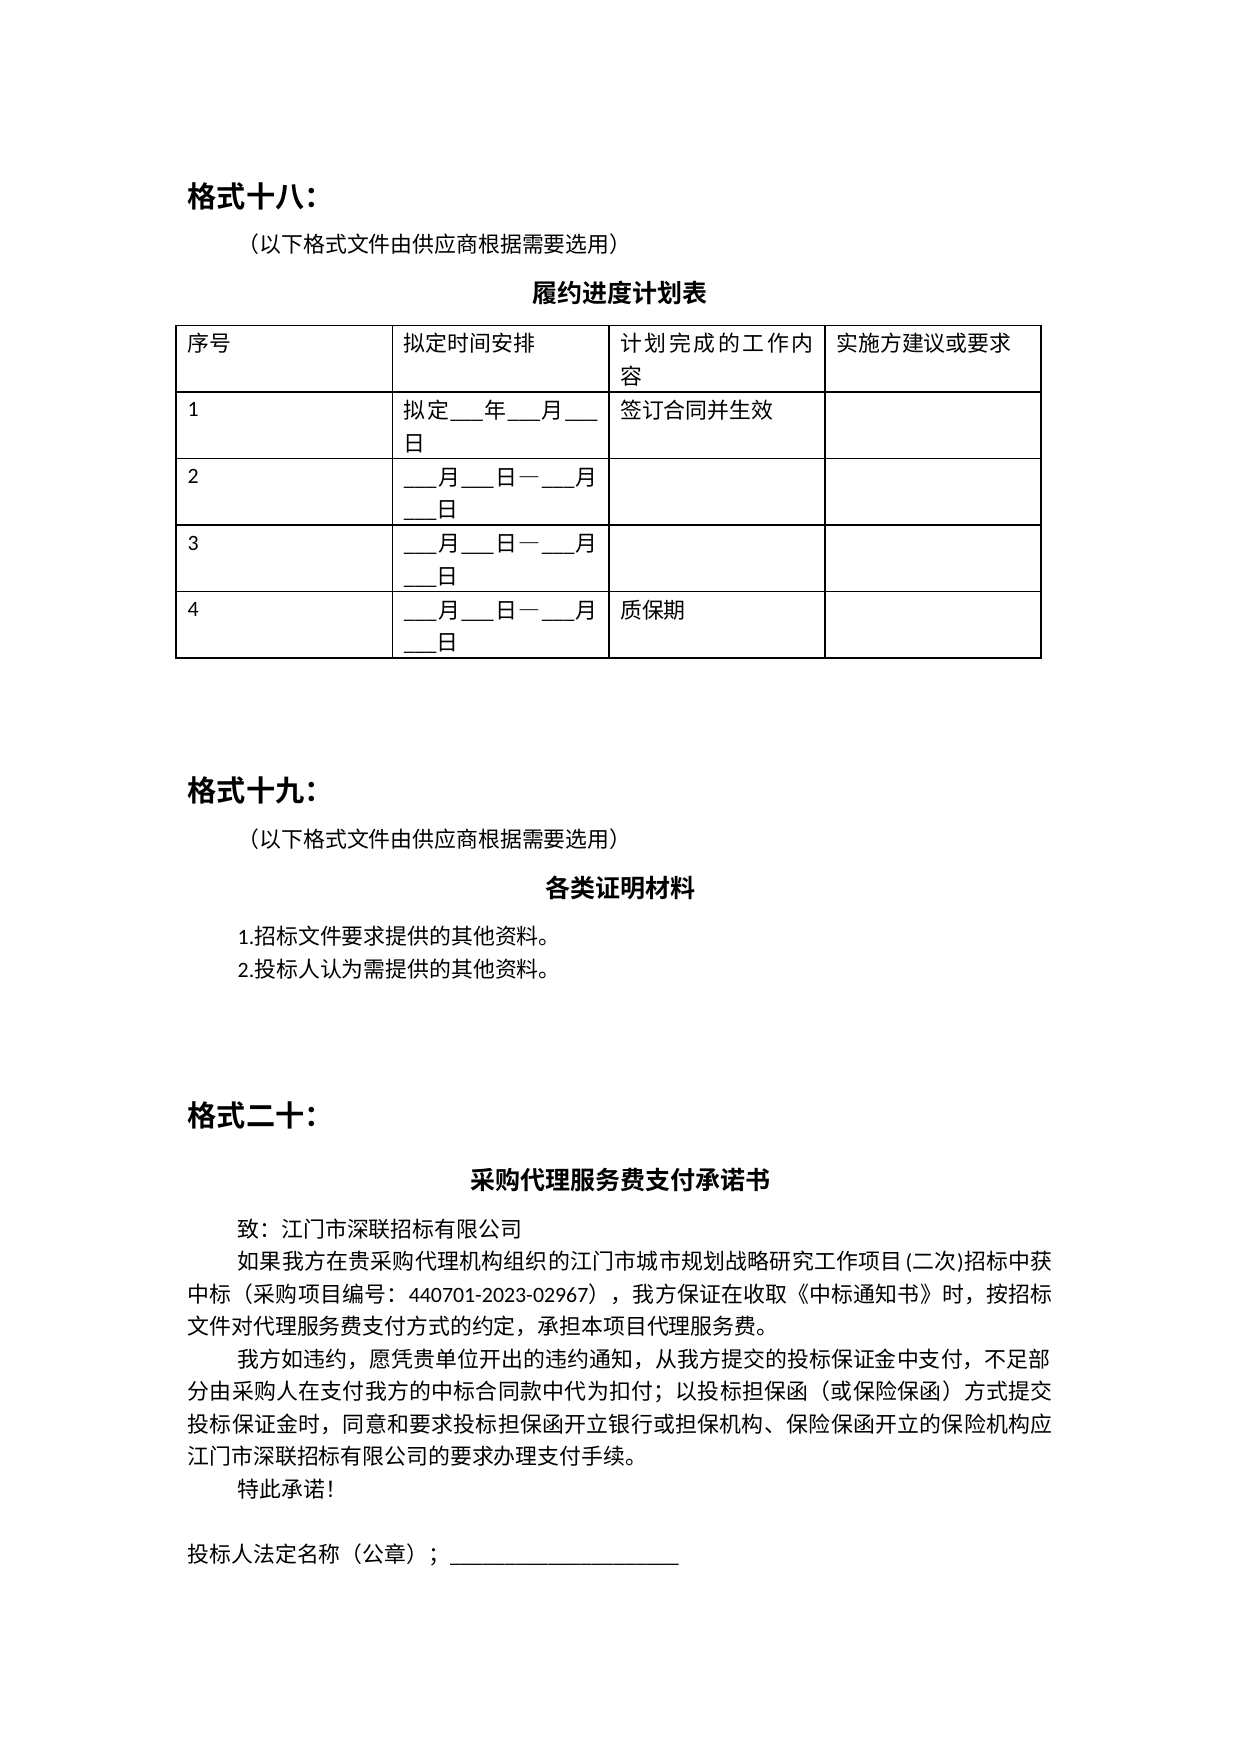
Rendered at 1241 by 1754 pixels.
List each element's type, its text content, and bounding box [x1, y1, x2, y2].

table_cell 拟定___年___月___日 [393, 393, 608, 458]
table_cell 签订合同并生效 [610, 393, 824, 458]
table_cell [826, 393, 1040, 458]
table_header 实施方建议或要求 [826, 326, 1040, 391]
table_cell 2 [177, 459, 392, 524]
text 履约进度计划表 [187, 259, 1053, 324]
table_cell [826, 526, 1040, 591]
table_cell ___月___日—___月___日 [393, 592, 608, 657]
table_cell [826, 592, 1040, 657]
table_cell 3 [177, 526, 392, 591]
text 1.招标文件要求提供的其他资料。 [187, 919, 1053, 951]
table_header 序号 [177, 326, 392, 391]
text 如果我方在贵采购代理机构组织的江门市城市规划战略研究工作项目(二次)招标中获中标（采购项目编号：440701-2023-02967），我方保证在收取《中标通知书》时，按招标文件对代理服务费支付方式的约定，承担本项目代理服务费。 [187, 1244, 1053, 1341]
table_header 计划完成的工作内容 [610, 326, 824, 391]
table_cell ___月___日—___月___日 [393, 526, 608, 591]
text 各类证明材料 [187, 854, 1053, 919]
text 投标人法定名称（公章）；_____________________ [187, 1536, 1053, 1569]
text 2.投标人认为需提供的其他资料。 [187, 951, 1053, 984]
text （以下格式文件由供应商根据需要选用） [187, 227, 1053, 259]
table_cell [610, 526, 824, 591]
table_cell 4 [177, 592, 392, 657]
table_cell [610, 459, 824, 524]
text 特此承诺！ [187, 1471, 1053, 1504]
table_header 拟定时间安排 [393, 326, 608, 391]
text 我方如违约，愿凭贵单位开出的违约通知，从我方提交的投标保证金中支付，不足部分由采购人在支付我方的中标合同款中代为扣付；以投标担保函（或保险保函）方式提交投标保证金时，同意和要求投标担保函开立银行或担保机构、保险保函开立的保险机构应江门市深联招标有限公司的要求办理支付手续。 [187, 1341, 1053, 1471]
text （以下格式文件由供应商根据需要选用） [187, 821, 1053, 854]
table_cell ___月___日—___月___日 [393, 459, 608, 524]
table_cell 1 [177, 393, 392, 458]
text 格式二十： [187, 1081, 1053, 1146]
text 致：江门市深联招标有限公司 [187, 1211, 1053, 1244]
text 格式十八： [187, 162, 1053, 227]
text 采购代理服务费支付承诺书 [187, 1146, 1053, 1211]
table_cell 质保期 [610, 592, 824, 657]
text 格式十九： [187, 756, 1053, 821]
table_cell [826, 459, 1040, 524]
